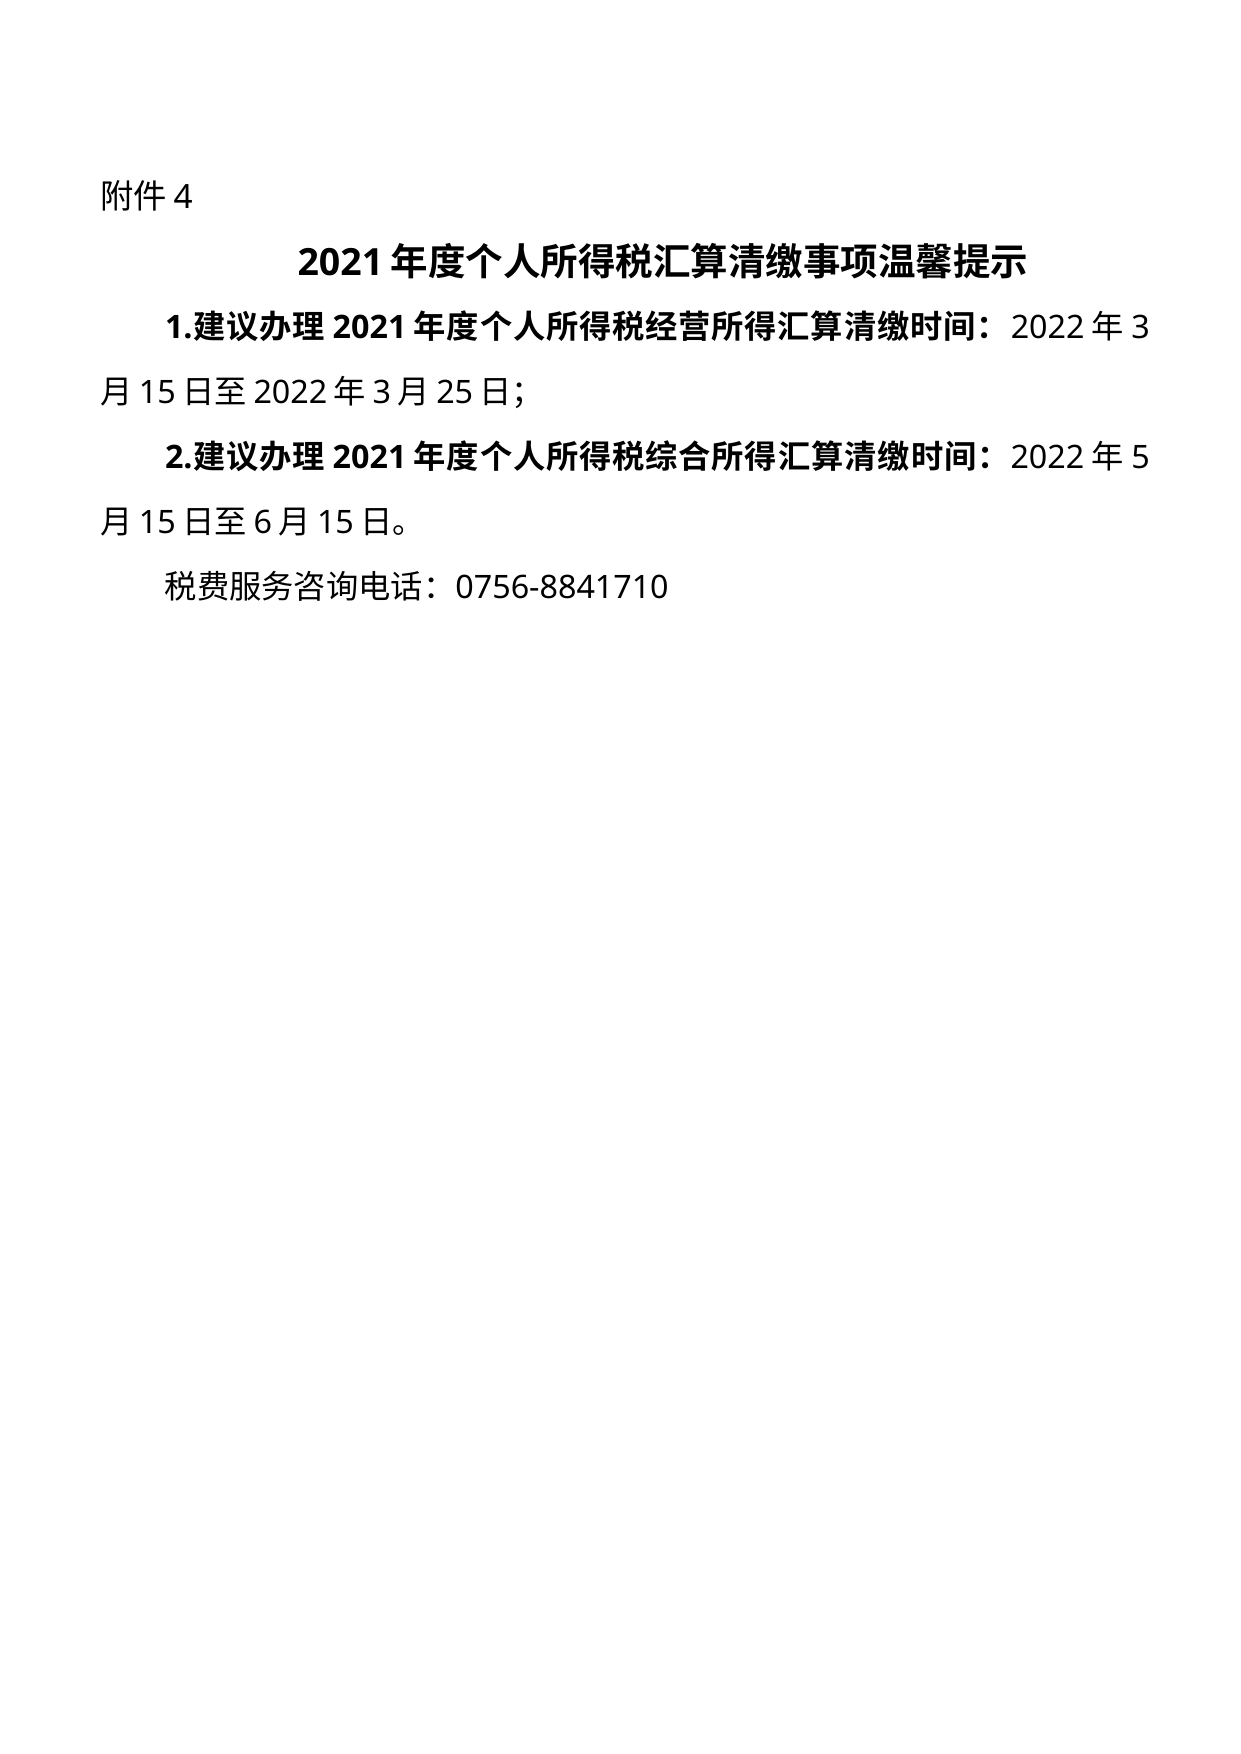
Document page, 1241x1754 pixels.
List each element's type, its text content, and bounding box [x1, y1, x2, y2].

text 2.建议办理2021年度个人所得税综合所得汇算清缴时间：2022年5月15日至6月15日。 [100, 422, 1150, 552]
text 2021年度个人所得税汇算清缴事项温馨提示 [100, 227, 1150, 292]
text 税费服务咨询电话：0756-8841710 [100, 552, 1150, 617]
text 附件4 [100, 162, 1150, 227]
text 1.建议办理2021年度个人所得税经营所得汇算清缴时间：2022年3月15日至2022年3月25日； [100, 292, 1150, 422]
